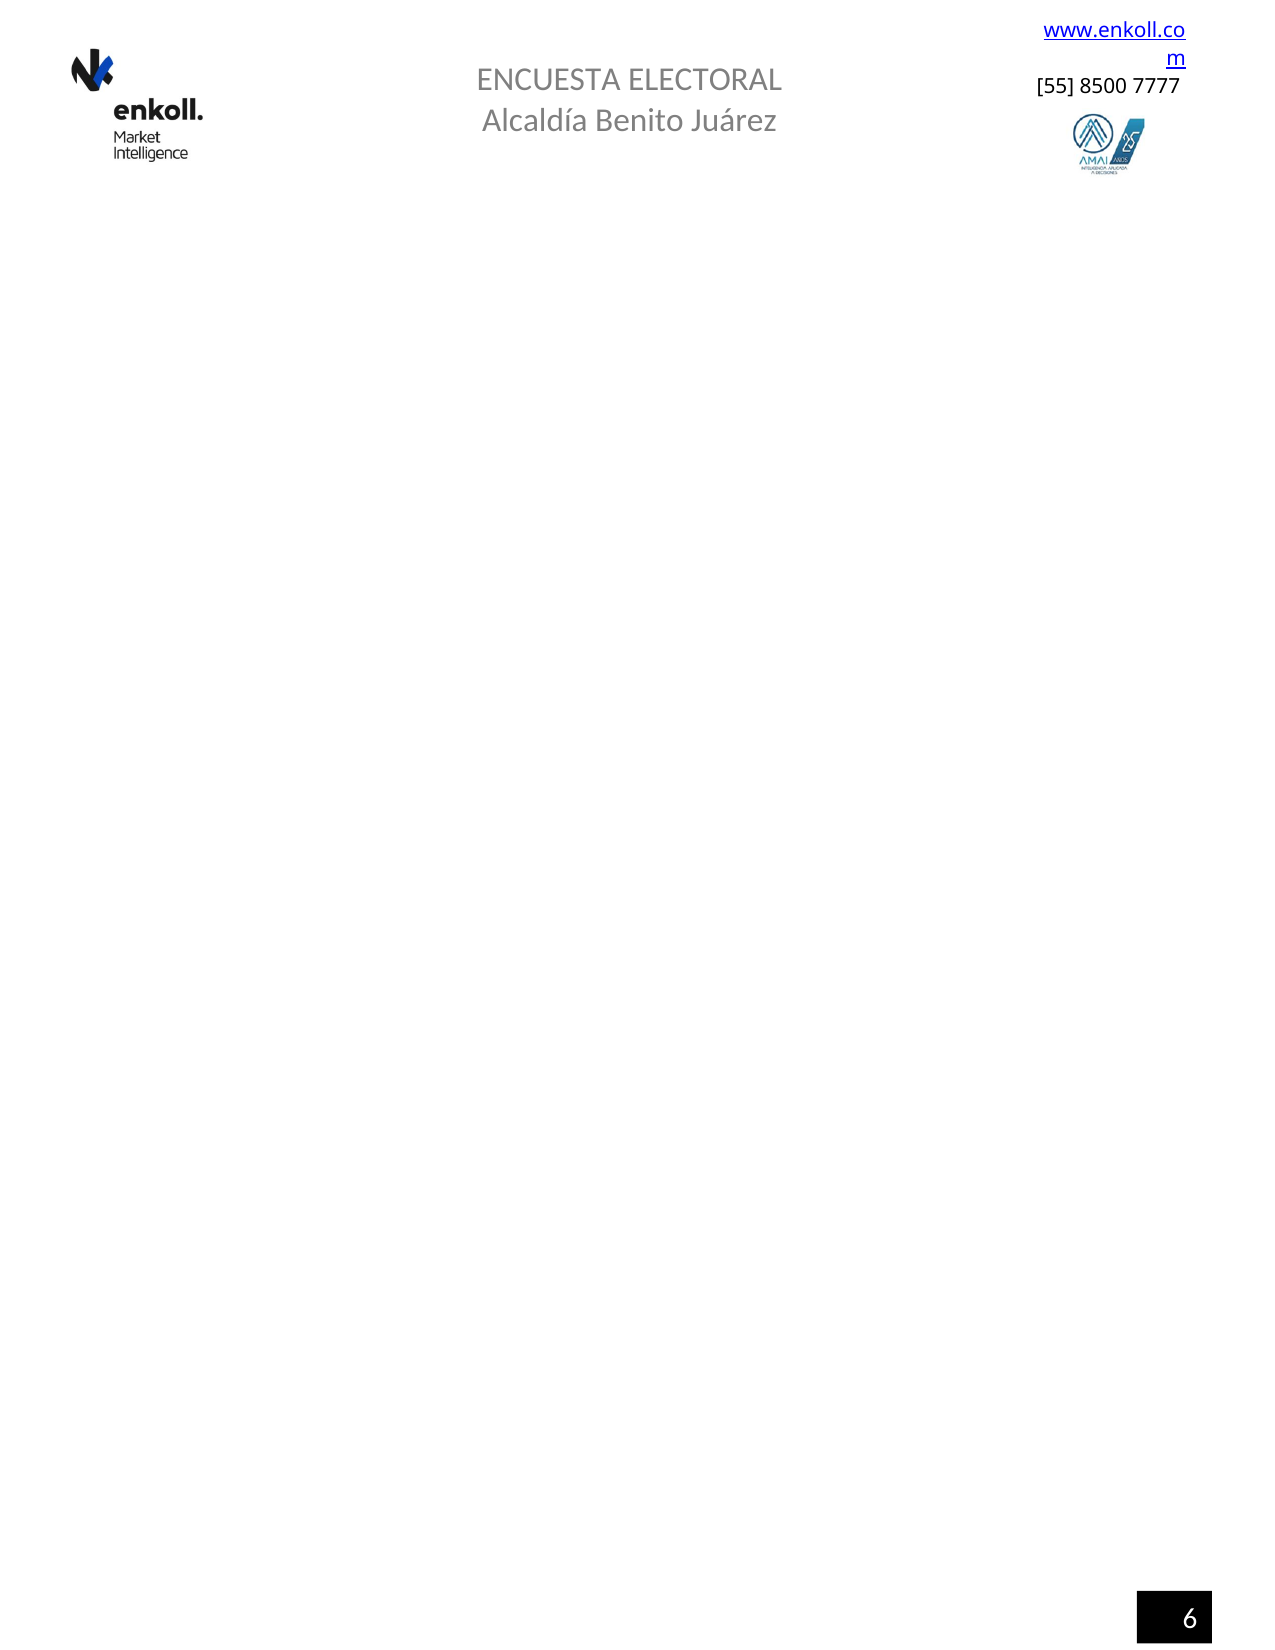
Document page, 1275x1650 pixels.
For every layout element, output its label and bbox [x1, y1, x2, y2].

picture [1062, 100, 1154, 183]
picture [55, 27, 226, 170]
